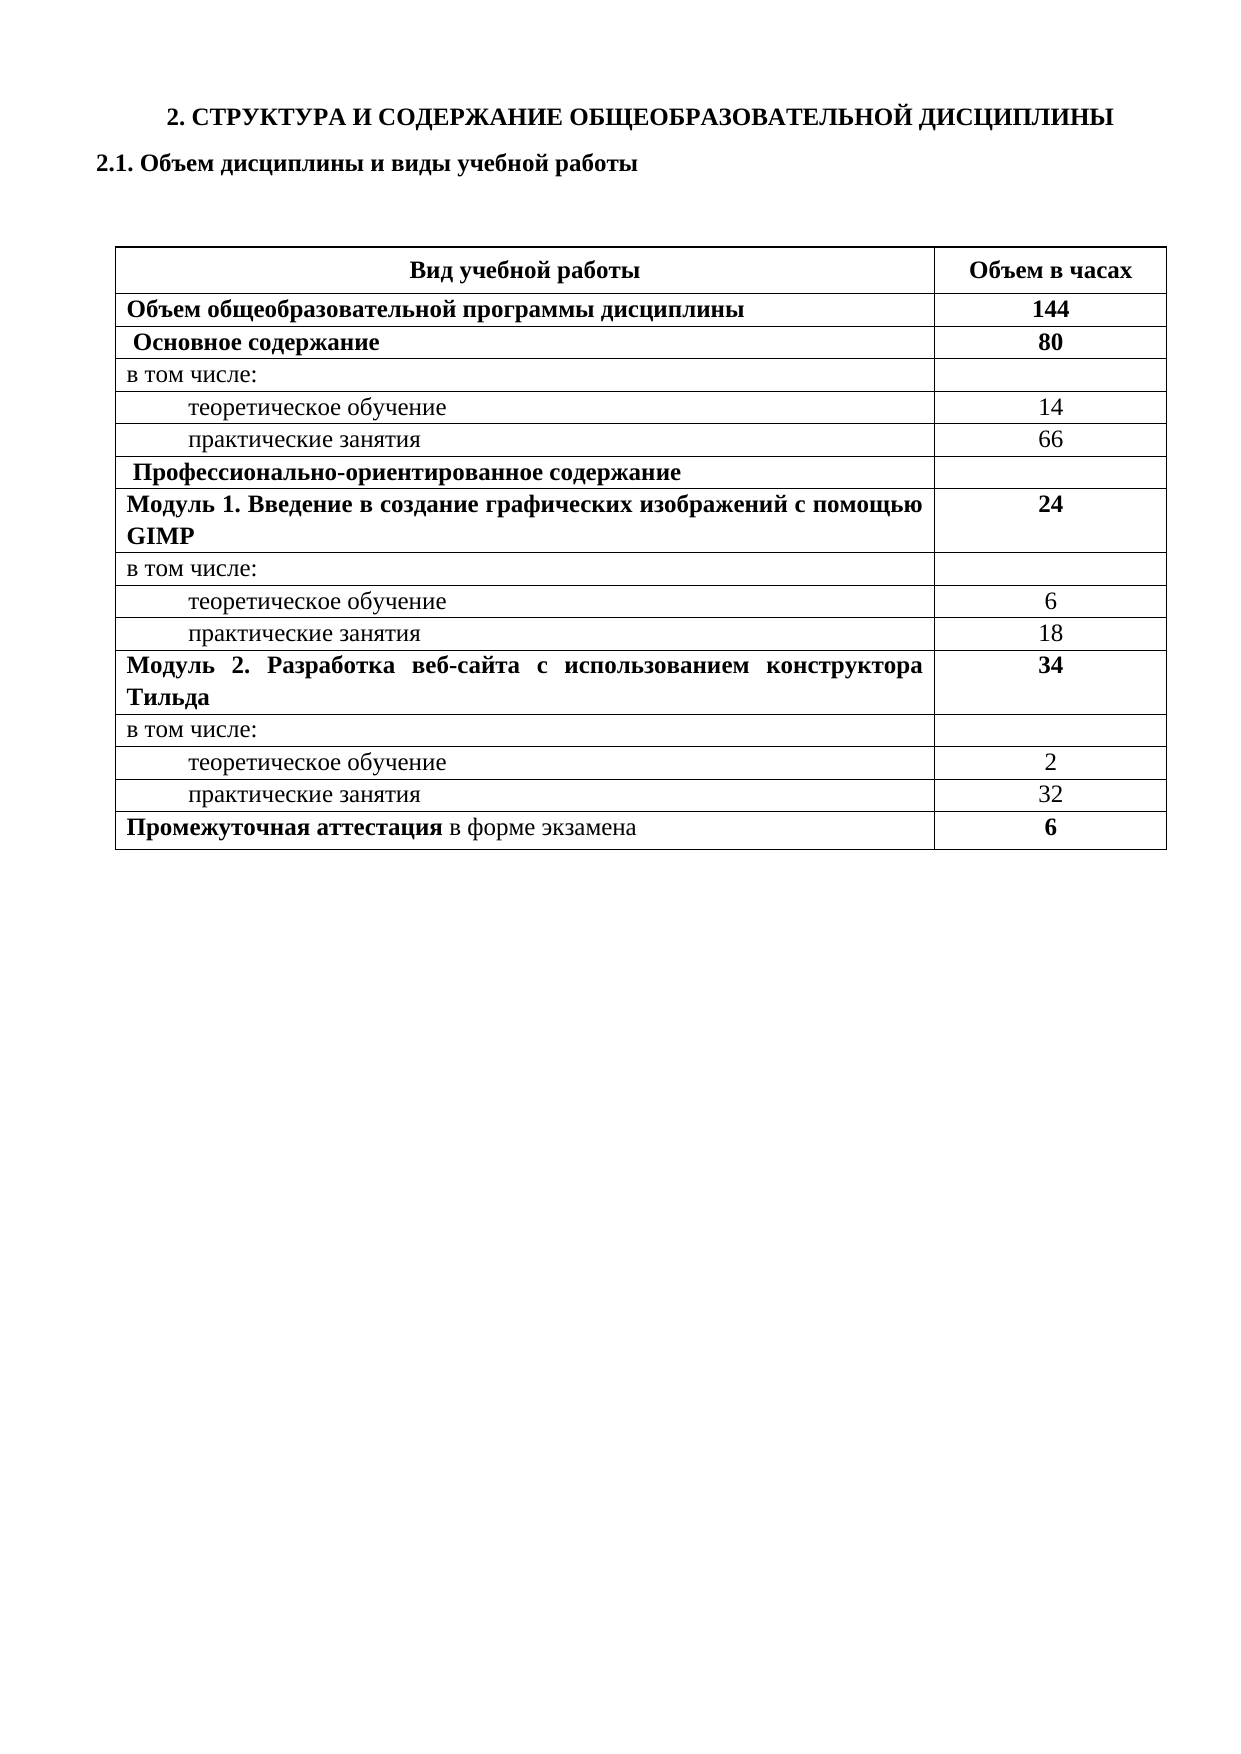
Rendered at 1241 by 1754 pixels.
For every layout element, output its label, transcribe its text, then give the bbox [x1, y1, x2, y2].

table_cell [935, 457, 1166, 488]
table_cell 24 [935, 489, 1166, 552]
table_cell практические занятия [116, 618, 934, 649]
table_cell 34 [935, 651, 1166, 713]
table_cell Объем общеобразовательной программы дисциплины [116, 294, 934, 326]
table_cell 18 [935, 618, 1166, 649]
table_cell в том числе: [116, 359, 934, 391]
table_cell [935, 553, 1166, 585]
table_header Вид учебной работы [116, 248, 934, 293]
table_cell теоретическое обучение [116, 586, 934, 617]
table_cell 144 [935, 294, 1166, 326]
table_cell Модуль 2. Разработка веб-сайта с использованием конструктора Тильда [116, 651, 934, 713]
table_cell Профессионально-ориентированное содержание [116, 457, 934, 488]
table_cell [935, 359, 1166, 391]
table_cell Модуль 1. Введение в создание графических изображений с помощью GIMP [116, 489, 934, 552]
table_cell [935, 715, 1166, 746]
table_cell 6 [935, 586, 1166, 617]
table_cell 14 [935, 392, 1166, 423]
table_cell теоретическое обучение [116, 747, 934, 778]
table_cell теоретическое обучение [116, 392, 934, 423]
table_cell в том числе: [116, 715, 934, 746]
table_header Объем в часах [935, 248, 1166, 293]
table_cell практические занятия [116, 424, 934, 456]
subtitle 2. СТРУКТУРА И СОДЕРЖАНИЕ ОБЩЕОБРАЗОВАТЕЛЬНОЙ ДИСЦИПЛИНЫ [114, 102, 1166, 131]
text 2.1. Объем дисциплины и виды учебной работы [96, 148, 1166, 176]
table_cell 66 [935, 424, 1166, 456]
table_cell 6 [935, 812, 1166, 849]
table_cell практические занятия [116, 780, 934, 811]
table_cell 32 [935, 780, 1166, 811]
table_cell 2 [935, 747, 1166, 778]
table_cell Промежуточная аттестация в форме экзамена [116, 812, 934, 849]
table_cell Основное содержание [116, 327, 934, 358]
table_cell в том числе: [116, 553, 934, 585]
table_cell 80 [935, 327, 1166, 358]
